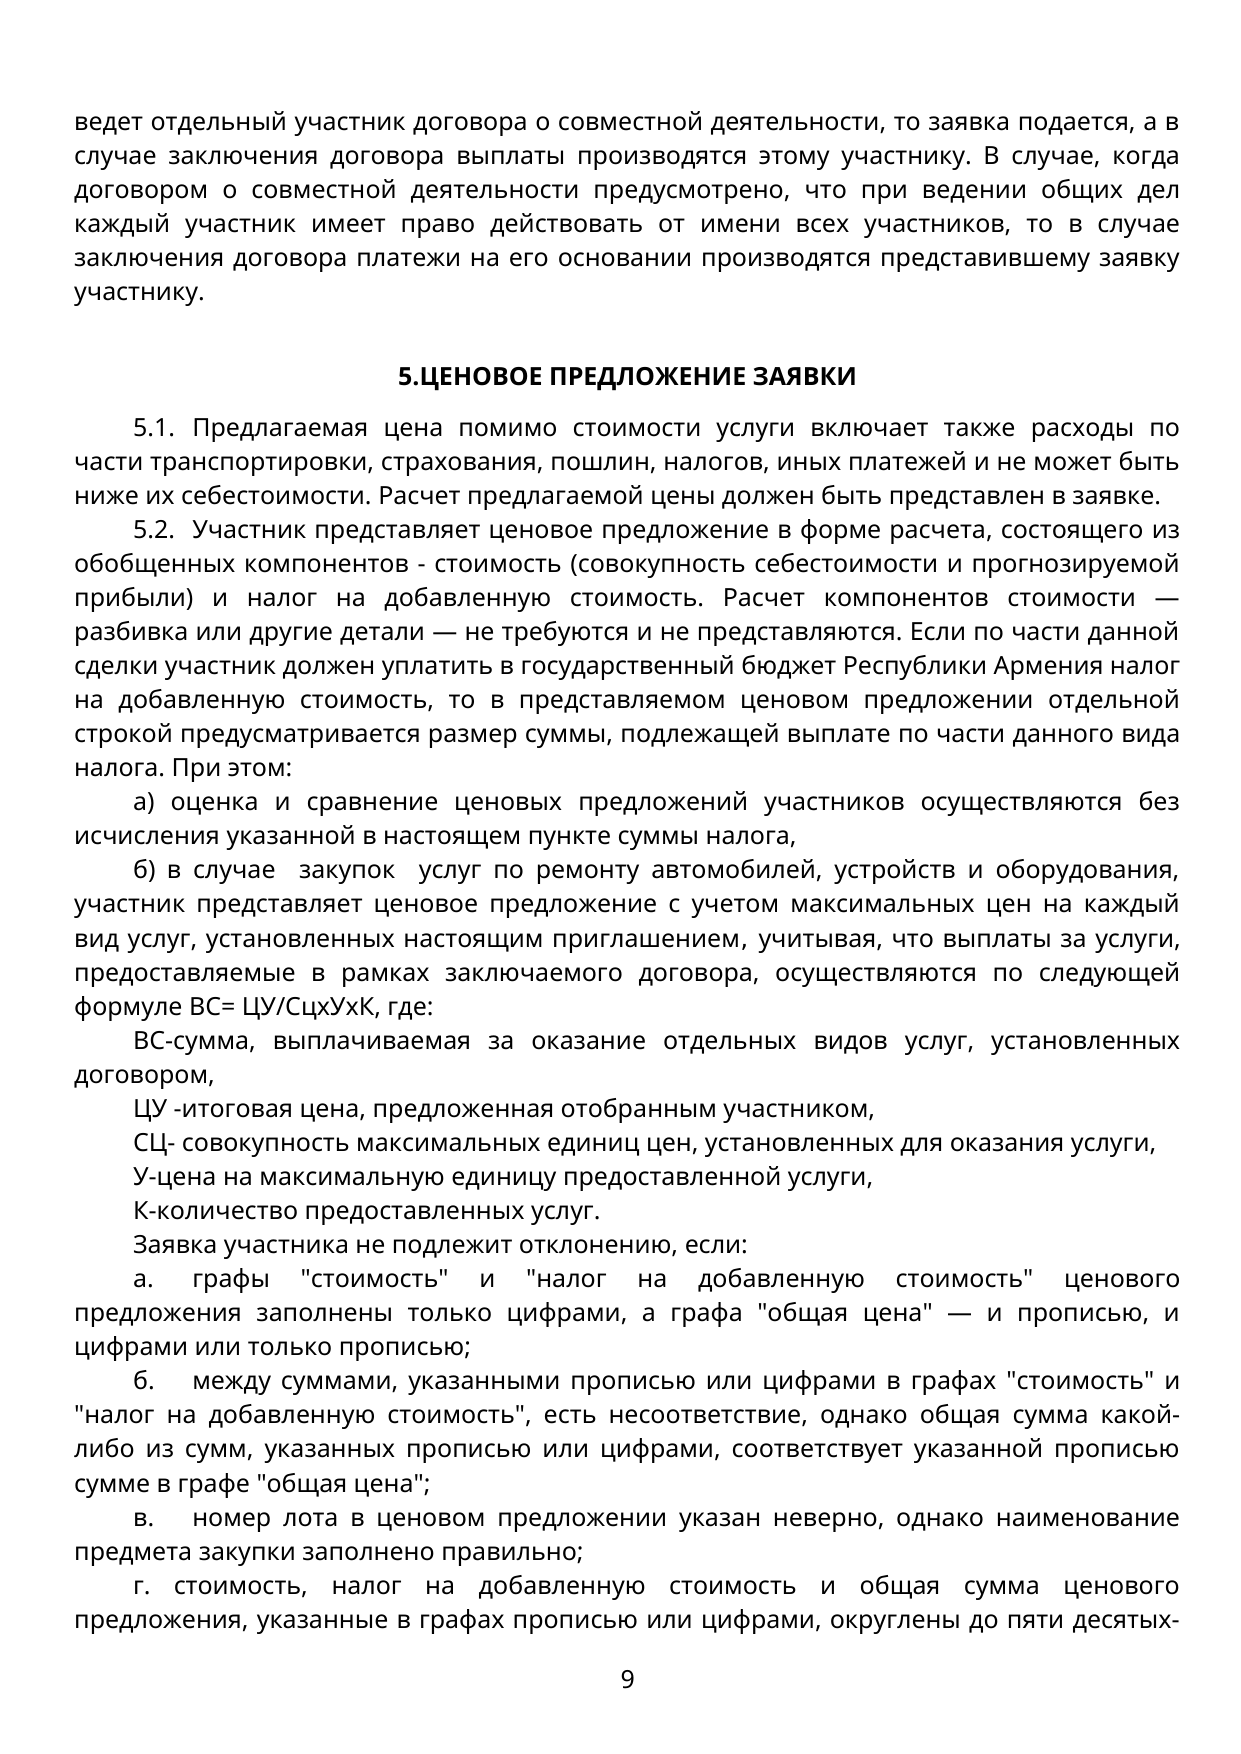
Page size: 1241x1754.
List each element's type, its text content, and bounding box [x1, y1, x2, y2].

text К-количество предоставленных услуг. [74, 1193, 1181, 1227]
text а) оценка и сравнение ценовых предложений участников осуществляются без исчисления указанной в настоящем пункте суммы налога, [74, 784, 1181, 852]
text 5.2. Участник представляет ценовое предложение в форме расчета, состоящего из обобщенных компонентов - стоимость (совокупность себестоимости и прогнозируемой прибыли) и налог на добавленную стоимость. Расчет компонентов стоимости — разбивка или другие детали — не требуются и не представляются. Если по части данной сделки участник должен уплатить в государственный бюджет Республики Армения налог на добавленную стоимость, то в представляемом ценовом предложении отдельной строкой предусматривается размер суммы, подлежащей выплате по части данного вида налога. При этом: [74, 511, 1181, 784]
text а. графы "стоимость" и "налог на добавленную стоимость" ценового предложения заполнены только цифрами, а графа "общая цена" — и прописью, и цифрами или только прописью; [74, 1261, 1181, 1363]
text ЦУ -итоговая цена, предложенная отобранным участником, [74, 1091, 1181, 1124]
text У-цена на максимальную единицу предоставленной услуги, [74, 1159, 1181, 1193]
text в. номер лота в ценовом предложении указан неверно, однако наименование предмета закупки заполнено правильно; [74, 1499, 1181, 1567]
text б. между суммами, указанными прописью или цифрами в графах "стоимость" и "налог на добавленную стоимость", есть несоответствие, однако общая сумма какой-либо из сумм, указанных прописью или цифрами, соответствует указанной прописью сумме в графе "общая цена"; [74, 1363, 1181, 1499]
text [74, 103, 1181, 308]
text Заявка участника не подлежит отклонению, если: [74, 1227, 1181, 1261]
text б) в случае закупок услуг по ремонту автомобилей, устройств и оборудования, участник представляет ценовое предложение с учетом максимальных цен на каждый вид услуг, установленных настоящим приглашением, учитывая, что выплаты за услуги, предоставляемые в рамках заключаемого договора, осуществляются по следующей формуле ВС= ЦУ/СцxУxК, где: [74, 852, 1181, 1022]
text СЦ- совокупность максимальных единиц цен, установленных для оказания услуги, [74, 1124, 1181, 1159]
text ВС-сумма, выплачиваемая за оказание отдельных видов услуг, установленных договором, [74, 1022, 1181, 1091]
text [74, 1567, 1181, 1636]
text 5.1. Предлагаемая цена помимо стоимости услуги включает также расходы по части транспортировки, страхования, пошлин, налогов, иных платежей и не может быть ниже их себестоимости. Расчет предлагаемой цены должен быть представлен в заявке. [74, 409, 1181, 511]
text 5.ЦЕНОВОЕ ПРЕДЛОЖЕНИЕ ЗАЯВКИ [74, 358, 1181, 393]
